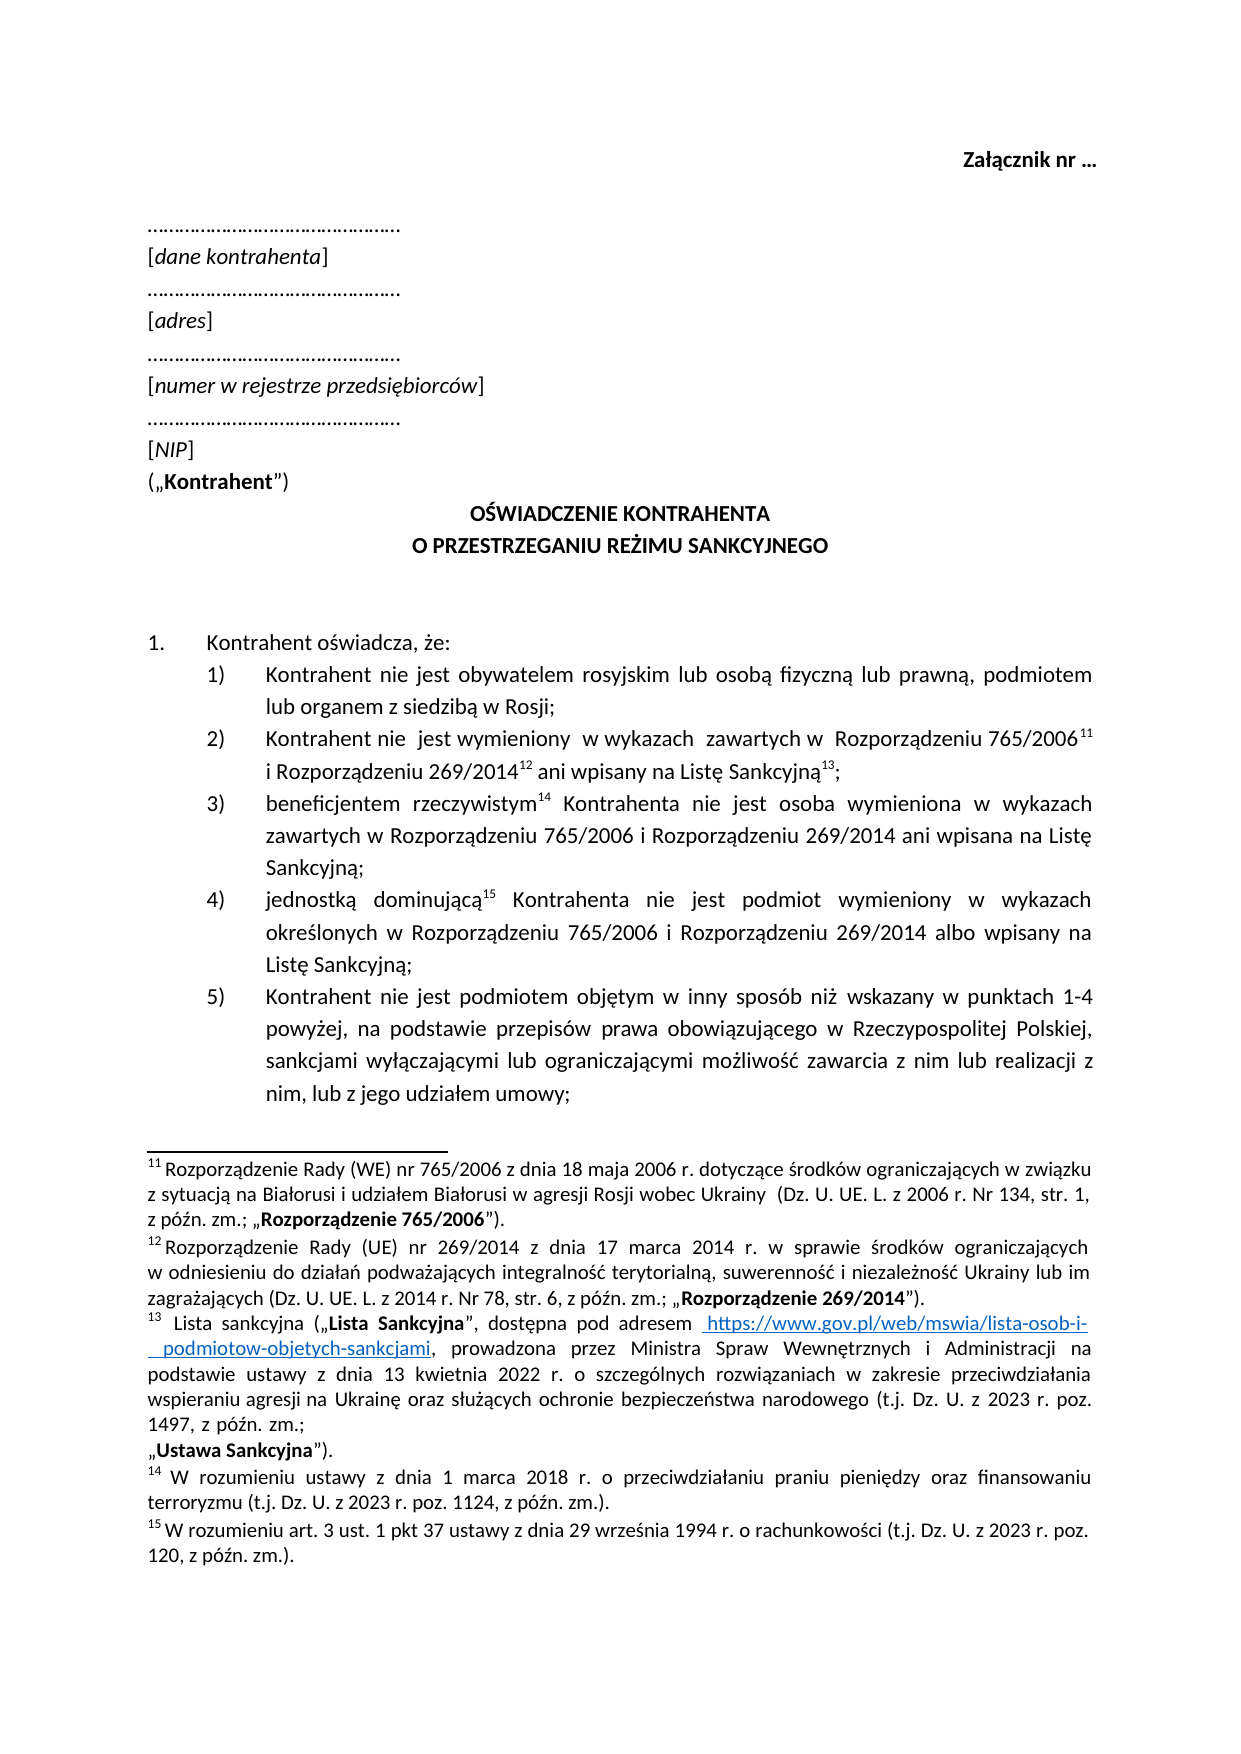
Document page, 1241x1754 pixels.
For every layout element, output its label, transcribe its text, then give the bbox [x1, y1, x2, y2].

list Kontrahent oświadcza, że: [147, 628, 1105, 656]
subtitle Załącznik nr … [435, 146, 1105, 173]
text ………………………………………… [adres] [147, 274, 402, 334]
text („Kontrahent”) [147, 467, 1105, 495]
text O PRZESTRZEGANIU REŻIMU SANKCYJNEGO [326, 531, 914, 559]
list beneficjentem rzeczywistym14 Kontrahenta nie jest osoba wymieniona w wykazach zawartych w Rozporządzeniu 765/2006 i Rozporządzeniu 269/2014 ani wpisana na Listę Sankcyjną; [206, 789, 1093, 881]
text ………………………………………… [NIP] [147, 403, 402, 463]
subtitle OŚWIADCZENIE KONTRAHENTA [326, 499, 914, 527]
list Kontrahent nie jest podmiotem objętym w inny sposób niż wskazany w punktach 1-4 powyżej, na podstawie przepisów prawa obowiązującego w Rzeczypospolitej Polskiej, sankcjami wyłączającymi lub ograniczającymi możliwość zawarcia z nim lub realizacji z nim, lub z jego udziałem umowy; [206, 982, 1093, 1107]
text 14 W rozumieniu ustawy z dnia 1 marca 2018 r. o przeciwdziałaniu praniu pieniędzy oraz finansowaniu terroryzmu (t.j. Dz. U. z 2023 r. poz. 1124, z późn. zm.). [147, 1462, 1092, 1515]
text ………………………………………… [dane kontrahenta] [147, 210, 402, 270]
text 15 W rozumieniu art. 3 ust. 1 pkt 37 ustawy z dnia 29 września 1994 r. o rachunkowości (t.j. Dz. U. z 2023 r. poz. 120, z późn. zm.). [147, 1515, 1092, 1568]
list Kontrahent nie jest wymieniony w wykazach zawartych w Rozporządzeniu 765/200611 i Rozporządzeniu 269/201412 ani wpisany na Listę Sankcyjną13; [206, 724, 1093, 785]
text ………………………………………… [147, 339, 1105, 367]
list jednostką dominującą15 Kontrahenta nie jest podmiot wymieniony w wykazach określonych w Rozporządzeniu 765/2006 i Rozporządzeniu 269/2014 albo wpisany na Listę Sankcyjną; [206, 886, 1093, 978]
text 12 Rozporządzenie Rady (UE) nr 269/2014 z dnia 17 marca 2014 r. w sprawie środków ograniczających w odniesieniu do działań podważających integralność terytorialną, suwerenność i niezależność Ukrainy lub im zagrażających (Dz. U. UE. L. z 2014 r. Nr 78, str. 6, z późn. zm.; „Rozporządzenie 269/2014”). [147, 1232, 1092, 1310]
text [numer w rejestrze przedsiębiorców] [147, 371, 1105, 399]
text 11 Rozporządzenie Rady (WE) nr 765/2006 z dnia 18 maja 2006 r. dotyczące środków ograniczających w związku z sytuacją na Białorusi i udziałem Białorusi w agresji Rosji wobec Ukrainy (Dz. U. UE. L. z 2006 r. Nr 134, str. 1, z późn. zm.; „Rozporządzenie 765/2006”). [147, 1154, 1093, 1232]
text „Ustawa Sankcyjna”). [147, 1437, 1105, 1462]
text podmiotow-objetych-sankcjami, prowadzona przez Ministra Spraw Wewnętrznych i Administracji na podstawie ustawy z dnia 13 kwietnia 2022 r. o szczególnych rozwiązaniach w zakresie przeciwdziałania wspieraniu agresji na Ukrainę oraz służących ochronie bezpieczeństwa narodowego (t.j. Dz. U. z 2023 r. poz. 1497, z późn. zm.; [147, 1335, 1093, 1437]
list Kontrahent nie jest obywatelem rosyjskim lub osobą fizyczną lub prawną, podmiotem lub organem z siedzibą w Rosji; [206, 660, 1093, 720]
text 13 Lista sankcyjna („Lista Sankcyjna”, dostępna pod adresem https://www.gov.pl/web/mswia/lista-osob-i- [147, 1310, 1105, 1335]
